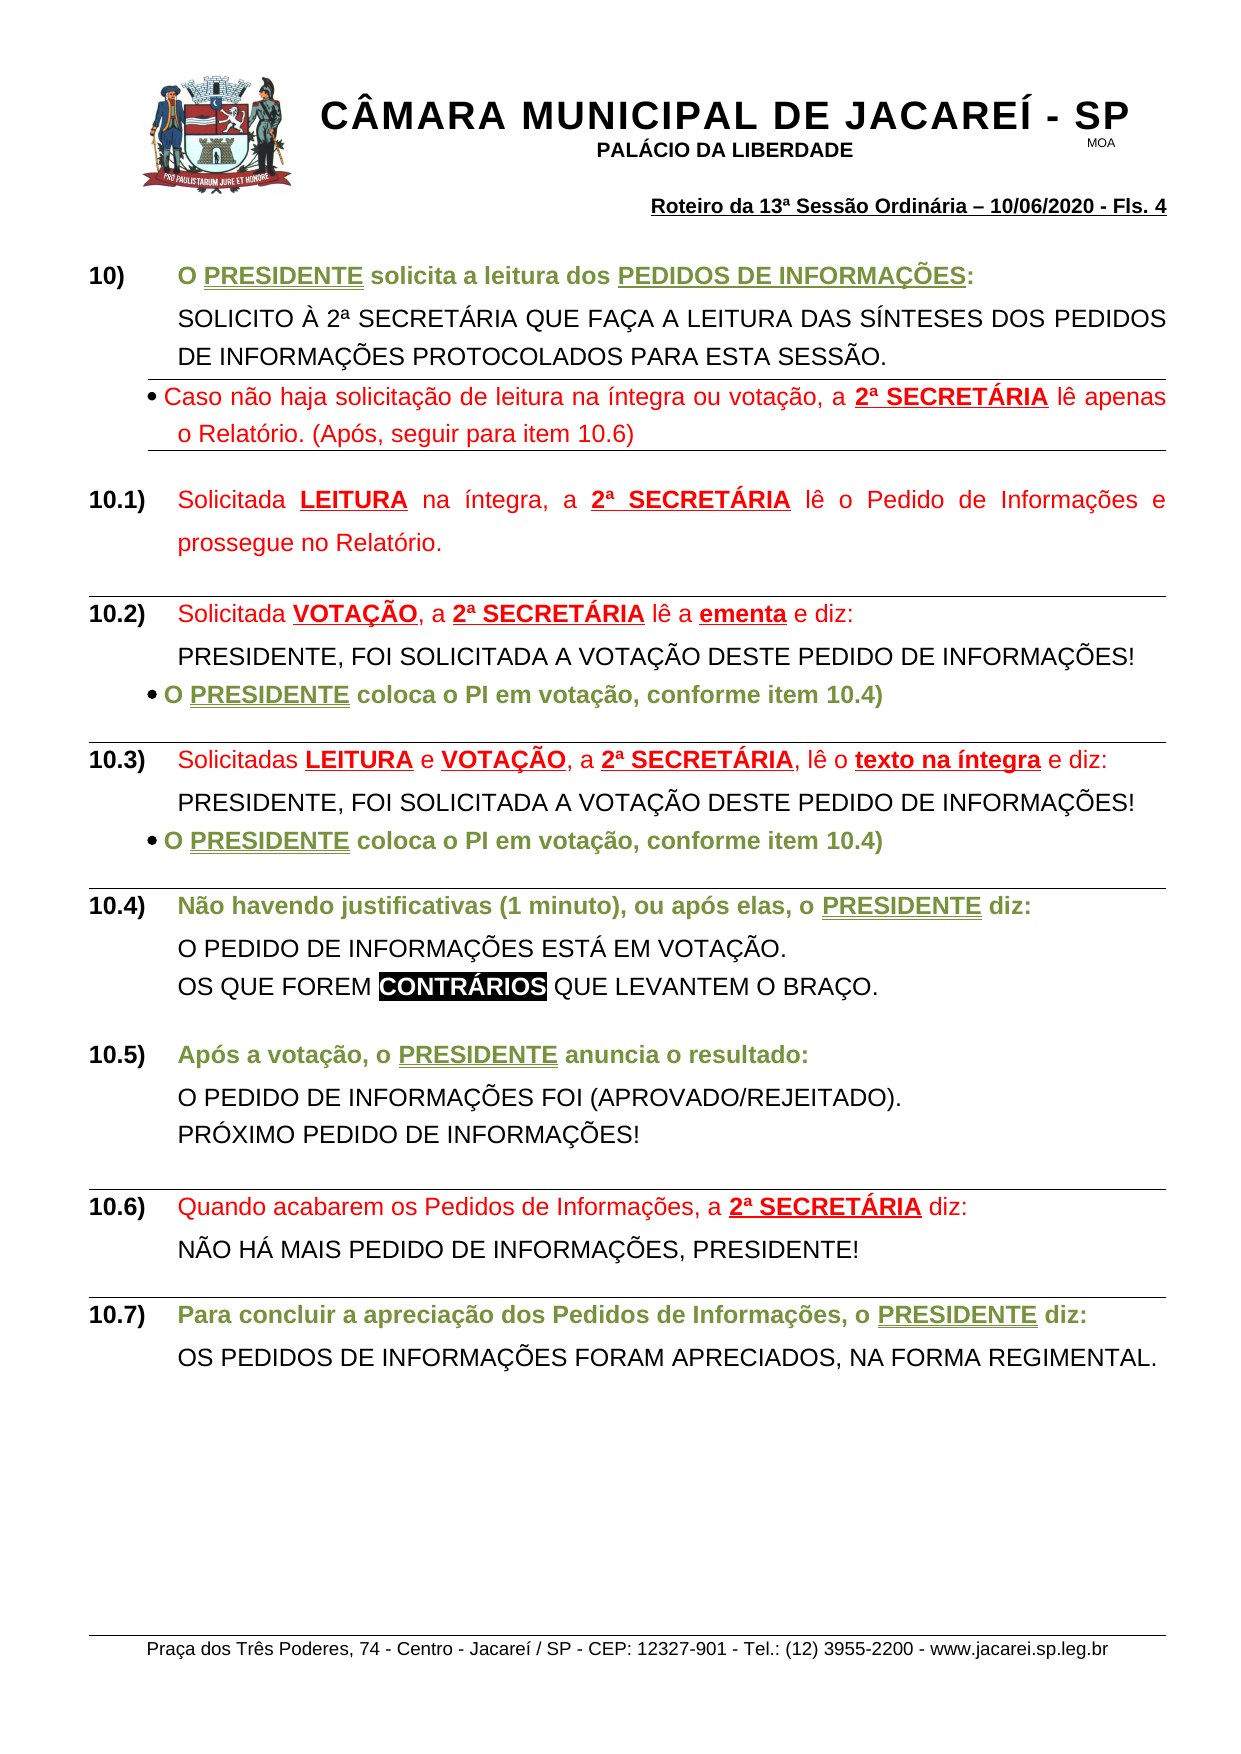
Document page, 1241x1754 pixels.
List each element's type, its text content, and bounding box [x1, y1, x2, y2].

text PRESIDENTE, FOI SOLICITADA A VOTAÇÃO DESTE PEDIDO DE INFORMAÇÕES! [177, 642, 1166, 671]
text OS PEDIDOS DE INFORMAÇÕES FORAM APRECIADOS, NA FORMA REGIMENTAL. [177, 1343, 1166, 1372]
text NÃO HÁ MAIS PEDIDO DE INFORMAÇÕES, PRESIDENTE! [177, 1235, 1166, 1263]
text PRESIDENTE, FOI SOLICITADA A VOTAÇÃO DESTE PEDIDO DE INFORMAÇÕES! [177, 788, 1166, 817]
list O PRESIDENTE coloca o PI em votação, conforme item 10.4) [148, 826, 1166, 854]
list Para concluir a apreciação dos Pedidos de Informações, o PRESIDENTE diz: [89, 1298, 1166, 1329]
list Solicitada LEITURA na íntegra, a 2ª SECRETÁRIA lê o Pedido de Informações e prossegue no Relatório. [89, 485, 1166, 557]
text os que forem contrários que levantem O BRAÇO. [547, 972, 1166, 1001]
list Caso não haja solicitação de leitura na íntegra ou votação, a 2ª SECRETÁRIA lê apenas o Relatório. (Após, seguir para item 10.6) [148, 380, 1166, 450]
text SOLICITO À 2ª SECRETÁRIA QUE FAÇA A LEITURA DAS SÍNTESES DOS PEDIDOS DE INFORMAÇÕES PROTOCOLADOS PARA ESTA SESSÃO. [177, 304, 1166, 370]
text O PEDIDO DE INFORMAÇÕES ESTÁ EM VOTAÇÃO. [177, 934, 1166, 963]
text os que forem contrários que levantem O BRAÇO. [177, 972, 379, 1001]
list Não havendo justificativas (1 minuto), ou após elas, o PRESIDENTE diz: [89, 889, 1166, 920]
list O PRESIDENTE coloca o PI em votação, conforme item 10.4) [148, 680, 1166, 708]
list Quando acabarem os Pedidos de Informações, a 2ª SECRETÁRIA diz: [89, 1190, 1166, 1220]
list Solicitadas LEITURA e VOTAÇÃO, a 2ª SECRETÁRIA, lê o texto na íntegra e diz: [89, 743, 1166, 774]
list O PRESIDENTE solicita a leitura dos PEDIDOS DE INFORMAÇÕES: [89, 261, 1166, 290]
picture [142, 75, 292, 194]
text PRÓXIMO PEDIDO DE INFORMAÇÕES! [177, 1120, 1166, 1149]
list Solicitada VOTAÇÃO, a 2ª SECRETÁRIA lê a ementa e diz: [89, 597, 1166, 628]
list Após a votação, o PRESIDENTE anuncia o resultado: [89, 1040, 1166, 1069]
text O PEDIDO DE INFORMAÇÕES FOI (APROVADO/REJEITADO). [177, 1083, 1166, 1112]
